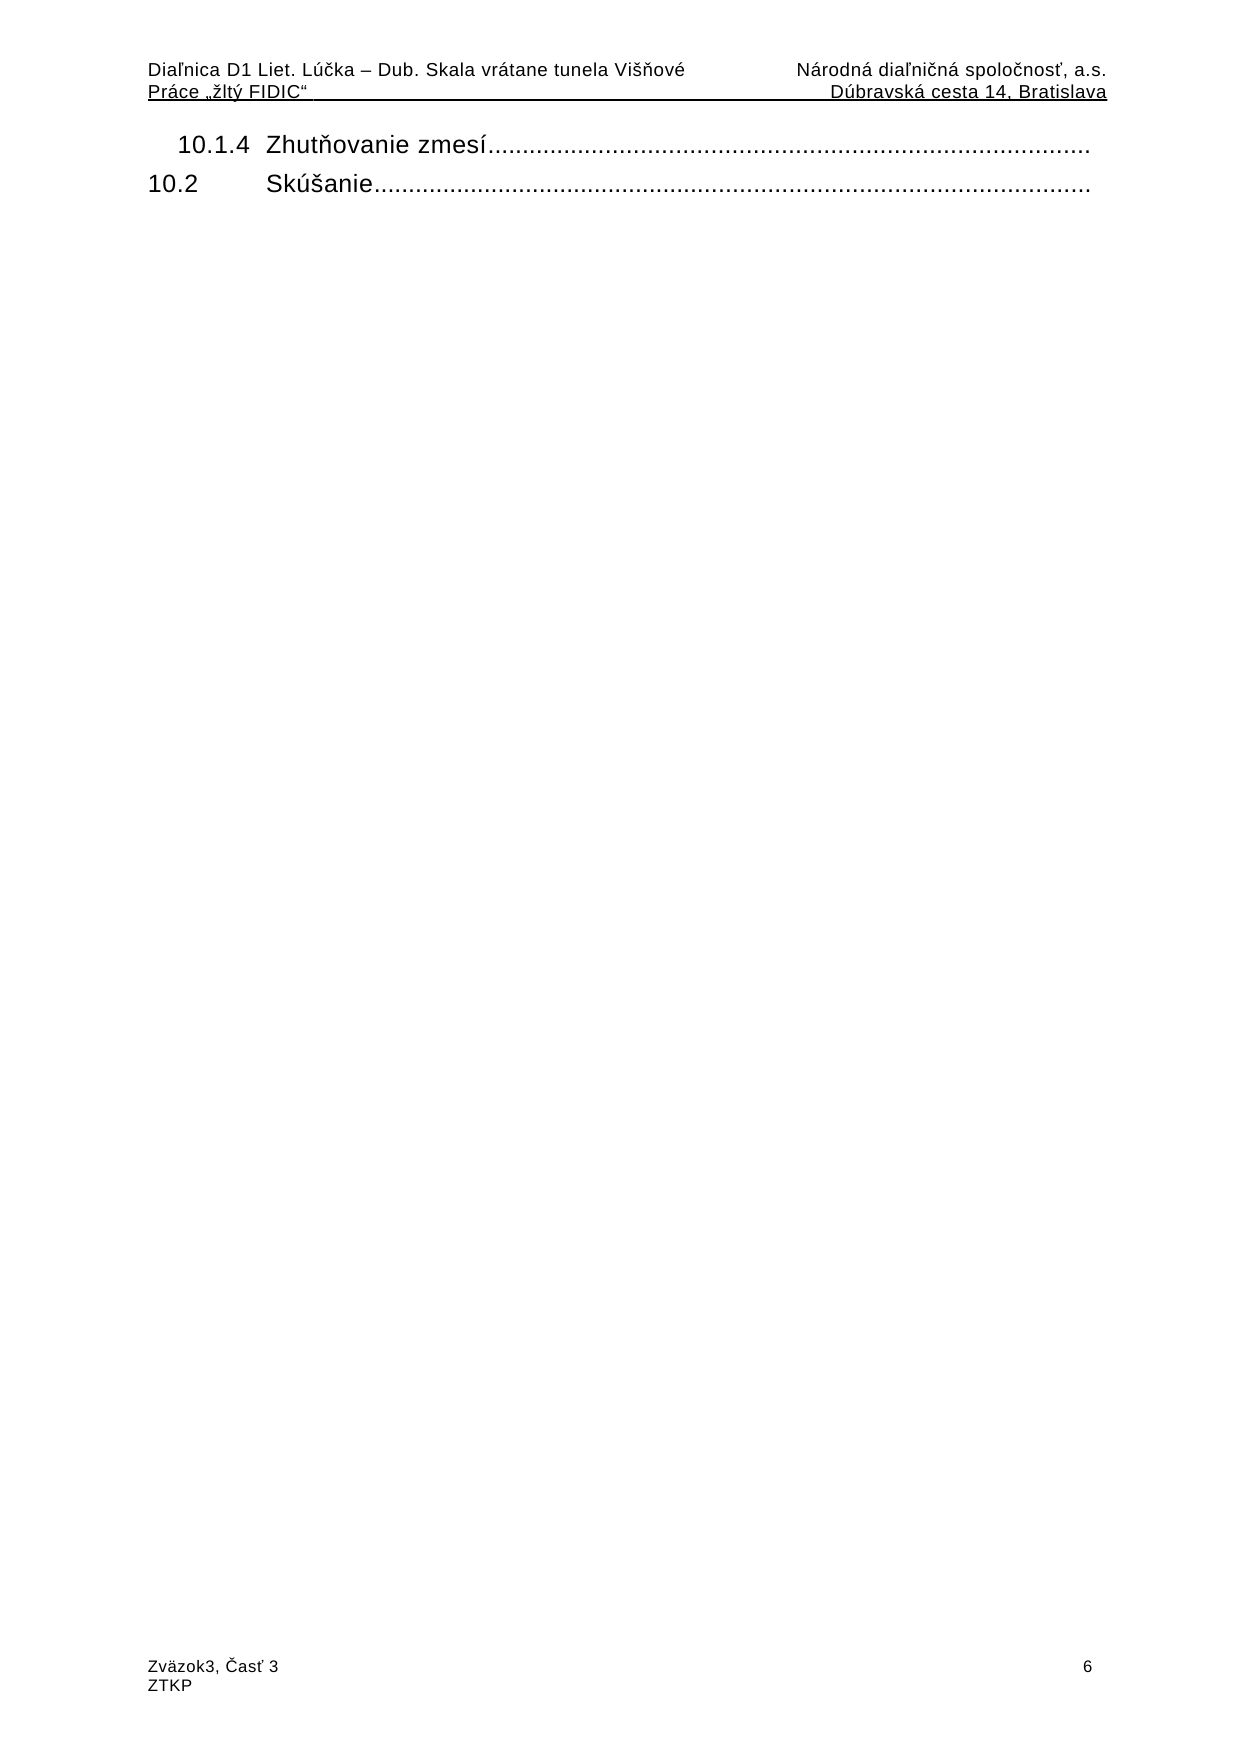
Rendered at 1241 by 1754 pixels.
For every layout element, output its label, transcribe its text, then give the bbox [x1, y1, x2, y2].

text 10.2 Skúšanie 55 [148, 169, 1078, 198]
text 10.1.4 Zhutňovanie zmesí 55 [177, 130, 1078, 159]
